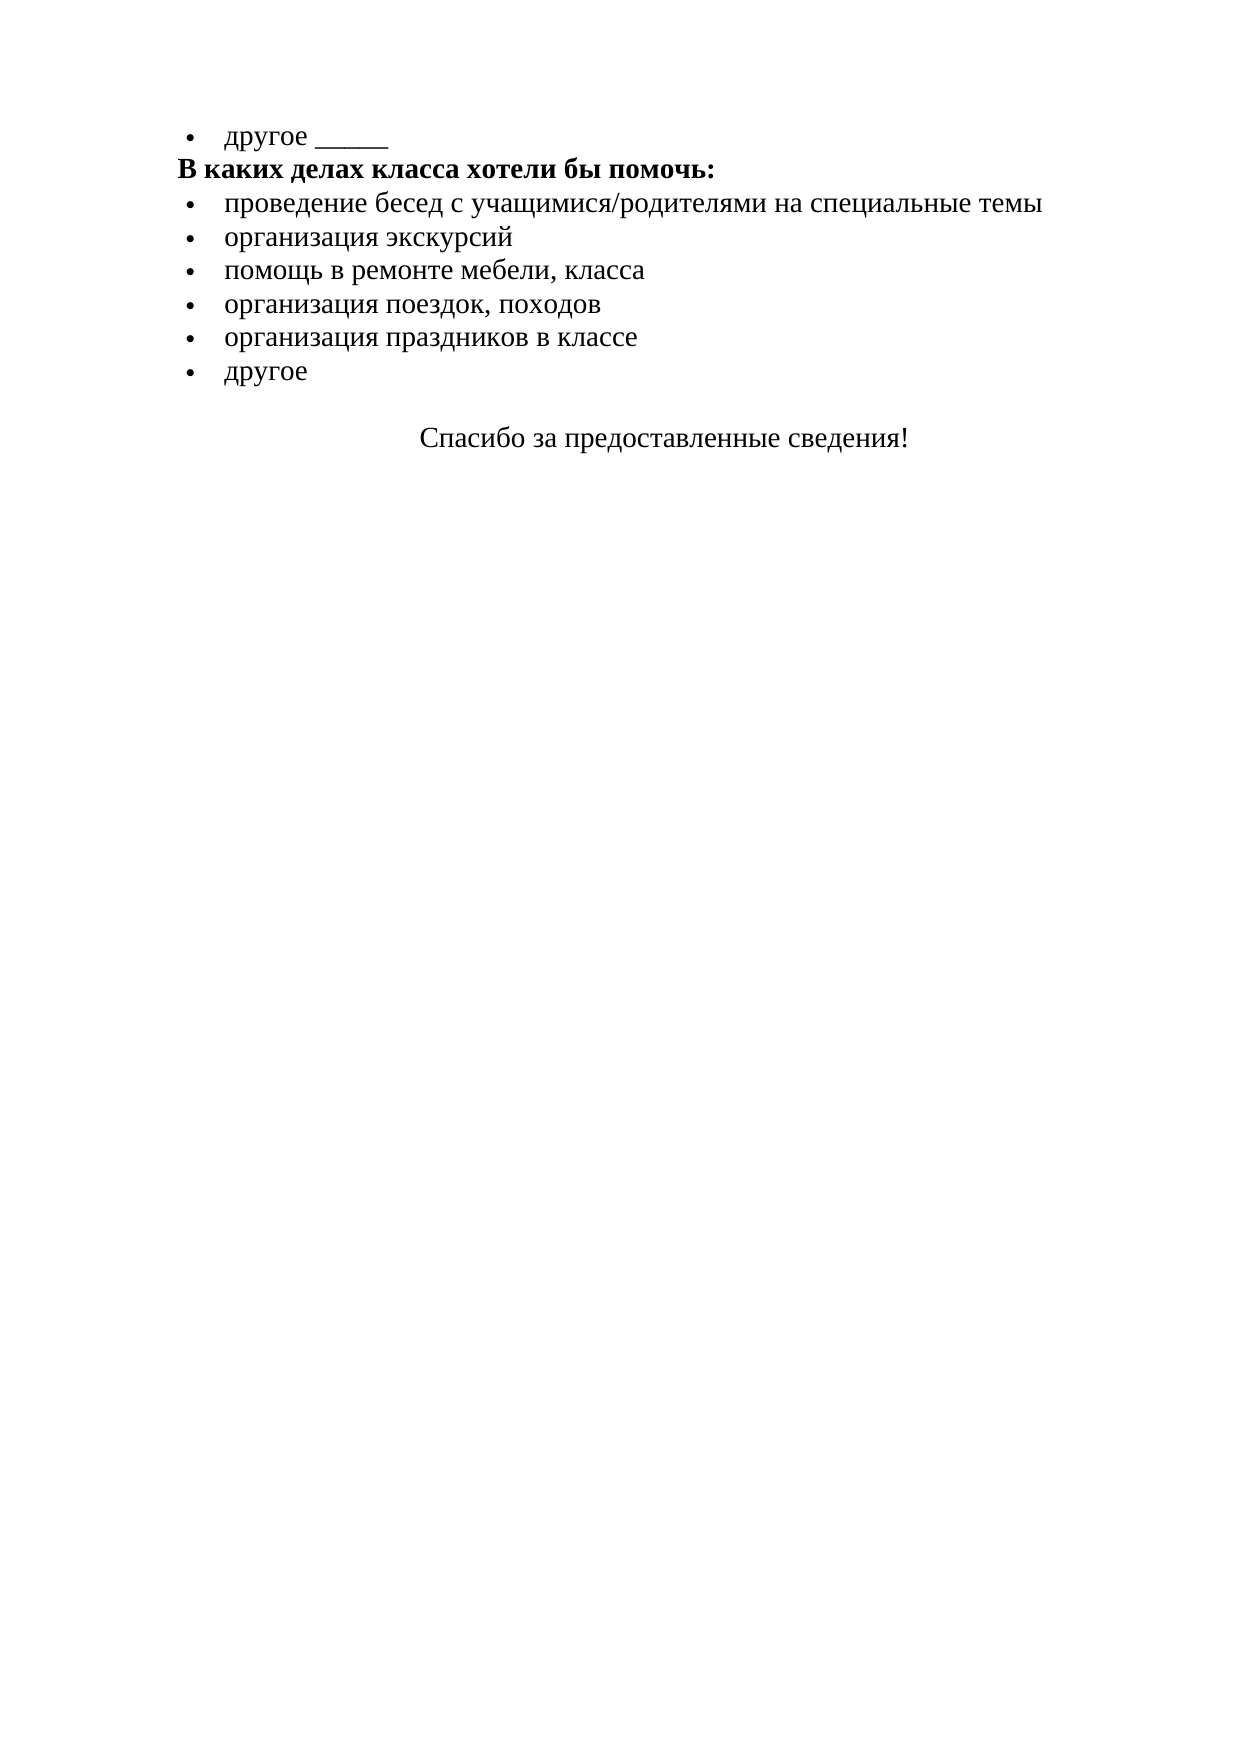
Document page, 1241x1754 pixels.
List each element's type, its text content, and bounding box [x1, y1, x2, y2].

text Спасибо за предоставленные сведения! [177, 420, 1152, 453]
list организация экскурсий [187, 219, 1152, 252]
list организация поездок, походов [187, 286, 1152, 319]
list помощь в ремонте мебели, класса [187, 252, 1152, 286]
list другое _____ [187, 118, 1152, 152]
text В каких делах класса хотели бы помочь: [177, 152, 1152, 185]
list другое [187, 353, 1152, 386]
list организация праздников в классе [187, 319, 1152, 353]
list проведение бесед с учащимися/родителями на специальные темы [187, 185, 1152, 219]
